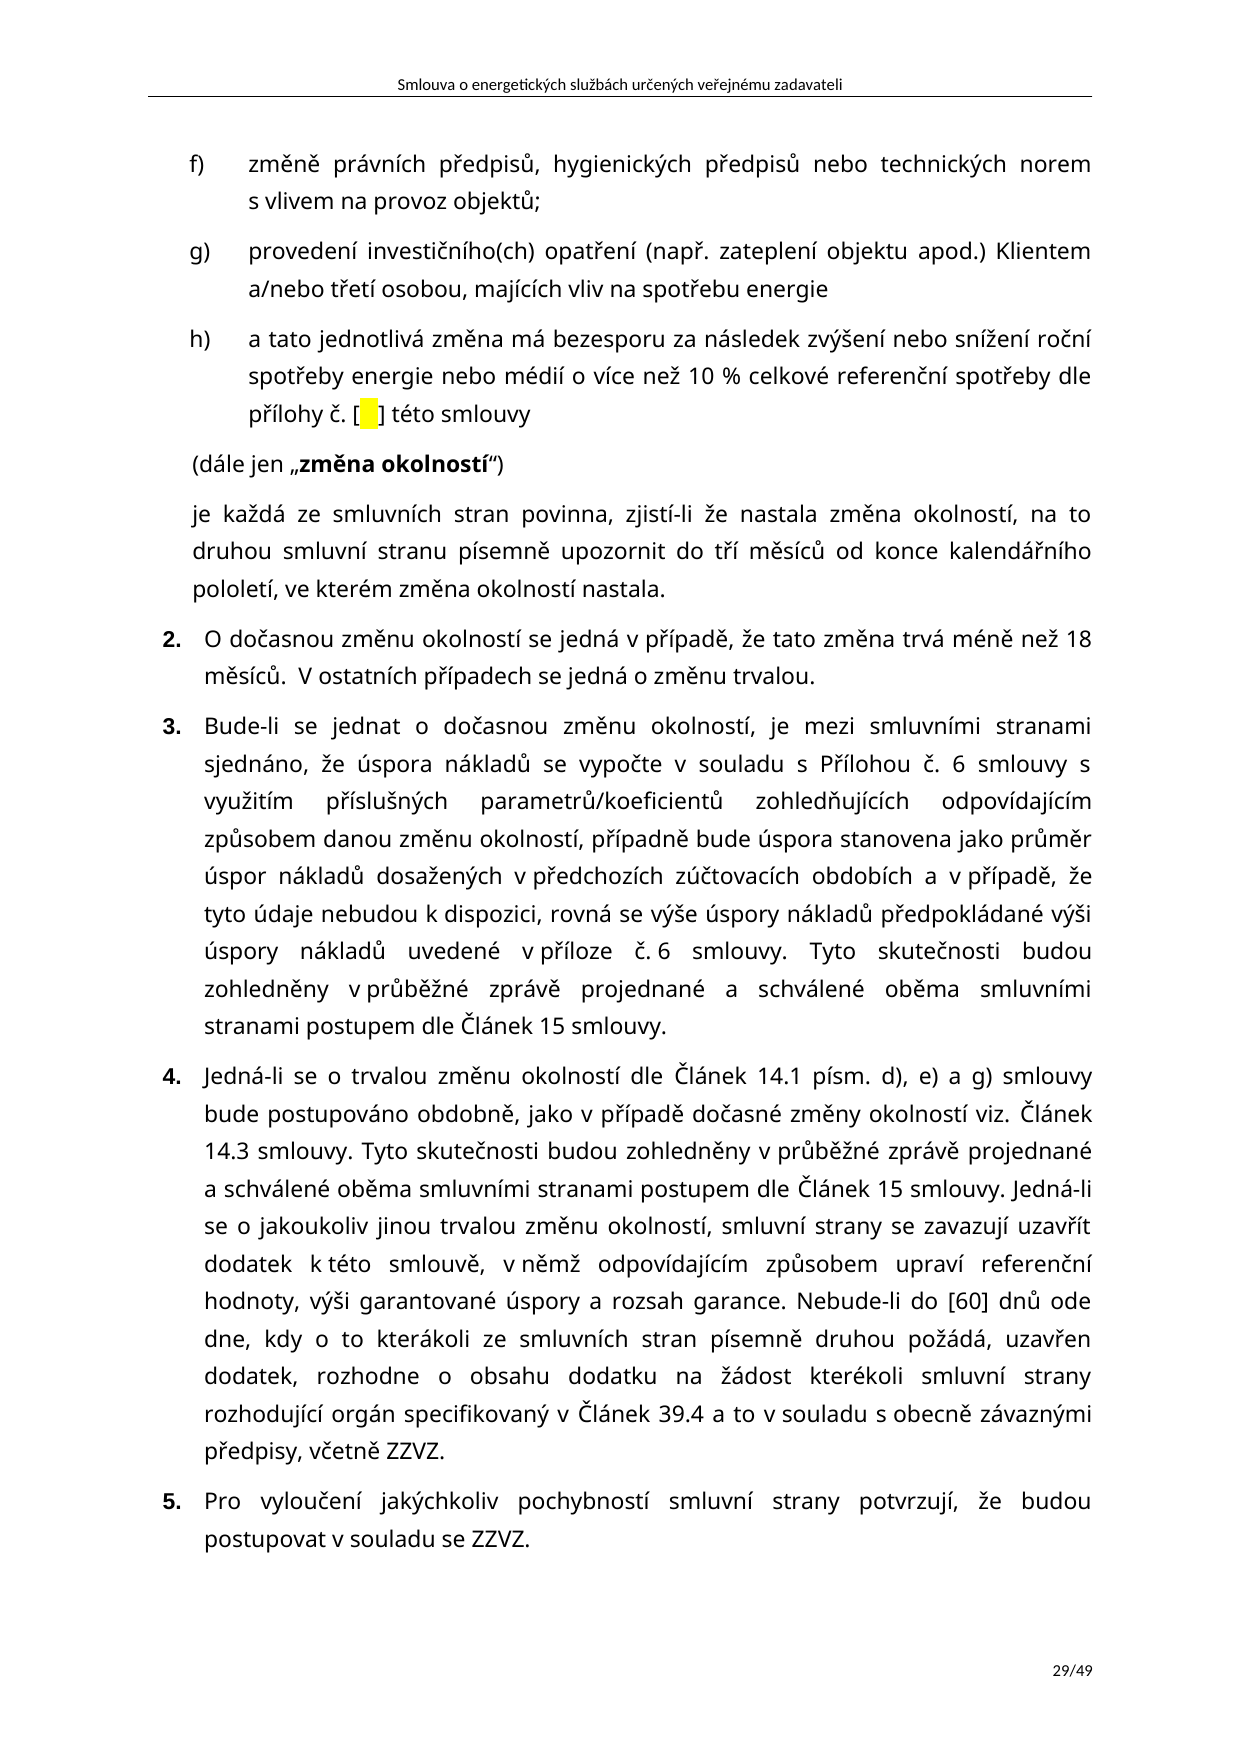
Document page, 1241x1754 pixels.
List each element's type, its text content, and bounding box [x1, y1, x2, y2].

subtitle O dočasnou změnu okolností se jedná v případě, že tato změna trvá méně než 18 měsíců. V ostatních případech se jedná o změnu trvalou. [162, 623, 1092, 691]
subtitle Jedná-li se o trvalou změnu okolností dle Článek 14.1 písm. d), e) a g) smlouvy bude postupováno obdobně, jako v případě dočasné změny okolností viz. Článek 14.3 smlouvy. Tyto skutečnosti budou zohledněny v průběžné zprávě projednané a schválené oběma smluvními stranami postupem dle Článek 15 smlouvy. Jedná-li se o jakoukoliv jinou trvalou změnu okolností, smluvní strany se zavazují uzavřít dodatek k této smlouvě, v němž odpovídajícím způsobem upraví referenční hodnoty, výši garantované úspory a rozsah garance. Nebude-li do [60] dnů ode dne, kdy o to kterákoli ze smluvních stran písemně druhou požádá, uzavřen dodatek, rozhodne o obsahu dodatku na žádost kterékoli smluvní strany rozhodující orgán specifikovaný v Článek 39.4 a to v souladu s obecně závaznými předpisy, včetně ZZVZ. [162, 1060, 1092, 1466]
subtitle Pro vyloučení jakýchkoliv pochybností smluvní strany potvrzují, že budou postupovat v souladu se ZZVZ. [162, 1485, 1092, 1554]
subtitle Bude-li se jednat o dočasnou změnu okolností, je mezi smluvními stranami sjednáno, že úspora nákladů se vypočte v souladu s Přílohou č. 6 smlouvy s využitím příslušných parametrů/koeficientů zohledňujících odpovídajícím způsobem danou změnu okolností, případně bude úspora stanovena jako průměr úspor nákladů dosažených v předchozích zúčtovacích obdobích a v případě, že tyto údaje nebudou k dispozici, rovná se výše úspory nákladů předpokládané výši úspory nákladů uvedené v příloze č. 6 smlouvy. Tyto skutečnosti budou zohledněny v průběžné zprávě projednané a schválené oběma smluvními stranami postupem dle Článek 15 smlouvy. [162, 710, 1092, 1041]
subtitle změně právních předpisů, hygienických předpisů nebo technických norem s vlivem na provoz objektů; [189, 148, 1092, 216]
text (dále jen „změna okolností“) [192, 448, 1092, 479]
subtitle provedení investičního(ch) opatření (např. zateplení objektu apod.) Klientem a/nebo třetí osobou, majících vliv na spotřebu energie [189, 235, 1092, 304]
subtitle a tato jednotlivá změna má bezesporu za následek zvýšení nebo snížení roční spotřeby energie nebo médií o více než 10 % celkové referenční spotřeby dle přílohy č. [ ] této smlouvy [189, 323, 1092, 429]
subtitle je každá ze smluvních stran povinna, zjistí-li že nastala změna okolností, na to druhou smluvní stranu písemně upozornit do tří měsíců od konce kalendářního pololetí, ve kterém změna okolností nastala. [192, 498, 1092, 604]
